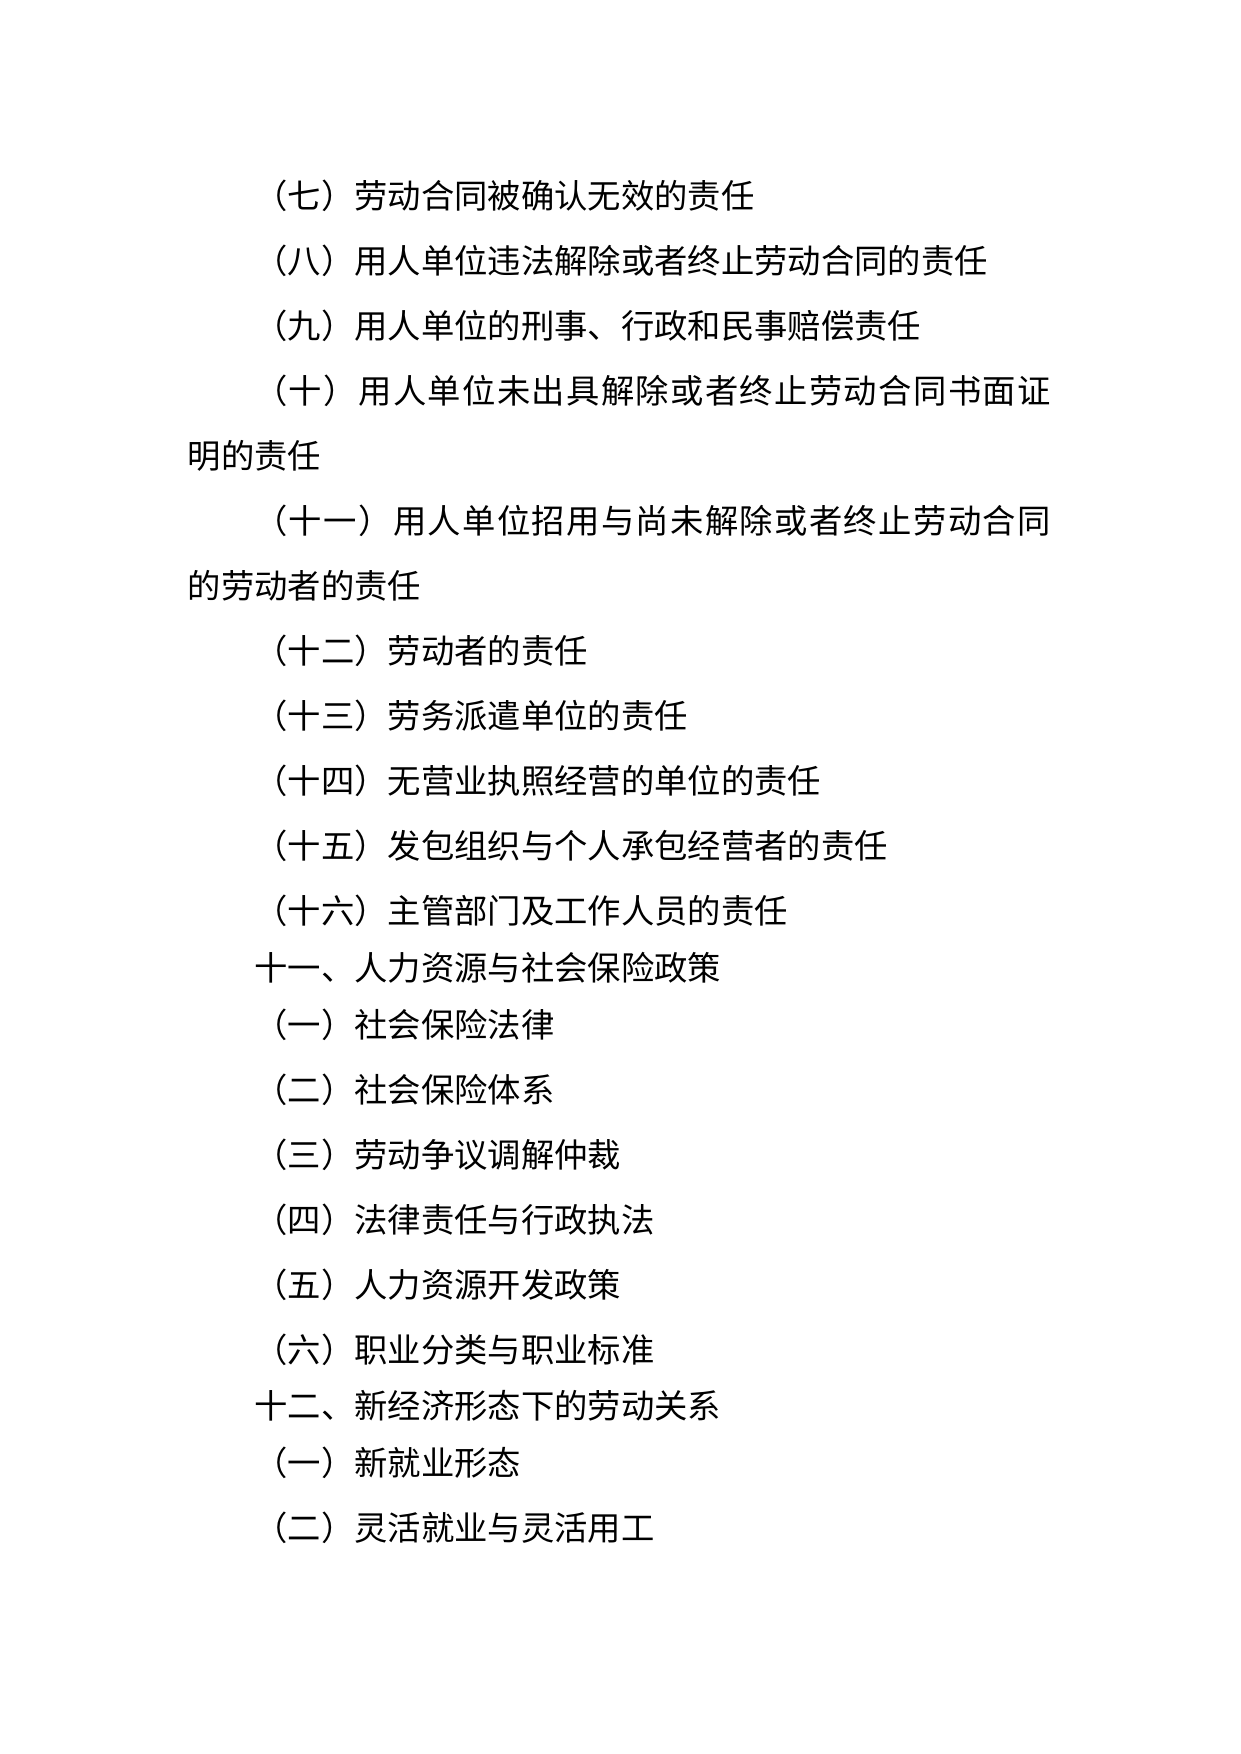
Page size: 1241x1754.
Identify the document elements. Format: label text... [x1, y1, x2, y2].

text （三）劳动争议调解仲裁 [187, 1120, 1053, 1185]
text （五）人力资源开发政策 [187, 1250, 1053, 1315]
text （二）社会保险体系 [187, 1055, 1053, 1120]
text （四）法律责任与行政执法 [187, 1185, 1053, 1250]
text （十）用人单位未出具解除或者终止劳动合同书面证明的责任 [187, 357, 1053, 487]
text （十六）主管部门及工作人员的责任 [187, 877, 1053, 942]
text 十一、人力资源与社会保险政策 [187, 942, 1053, 990]
text （十三）劳务派遣单位的责任 [187, 682, 1053, 747]
text （六）职业分类与职业标准 [187, 1315, 1053, 1380]
text （一）新就业形态 [187, 1428, 1053, 1493]
text （十一）用人单位招用与尚未解除或者终止劳动合同的劳动者的责任 [187, 487, 1053, 617]
text （八）用人单位违法解除或者终止劳动合同的责任 [187, 227, 1053, 292]
text （十五）发包组织与个人承包经营者的责任 [187, 812, 1053, 877]
text （十二）劳动者的责任 [187, 617, 1053, 682]
text （七）劳动合同被确认无效的责任 [187, 162, 1053, 227]
text （九）用人单位的刑事、行政和民事赔偿责任 [187, 292, 1053, 357]
text （十四）无营业执照经营的单位的责任 [187, 747, 1053, 812]
text （二）灵活就业与灵活用工 [187, 1493, 1053, 1558]
text 十二、新经济形态下的劳动关系 [187, 1380, 1053, 1428]
text （一）社会保险法律 [187, 990, 1053, 1055]
